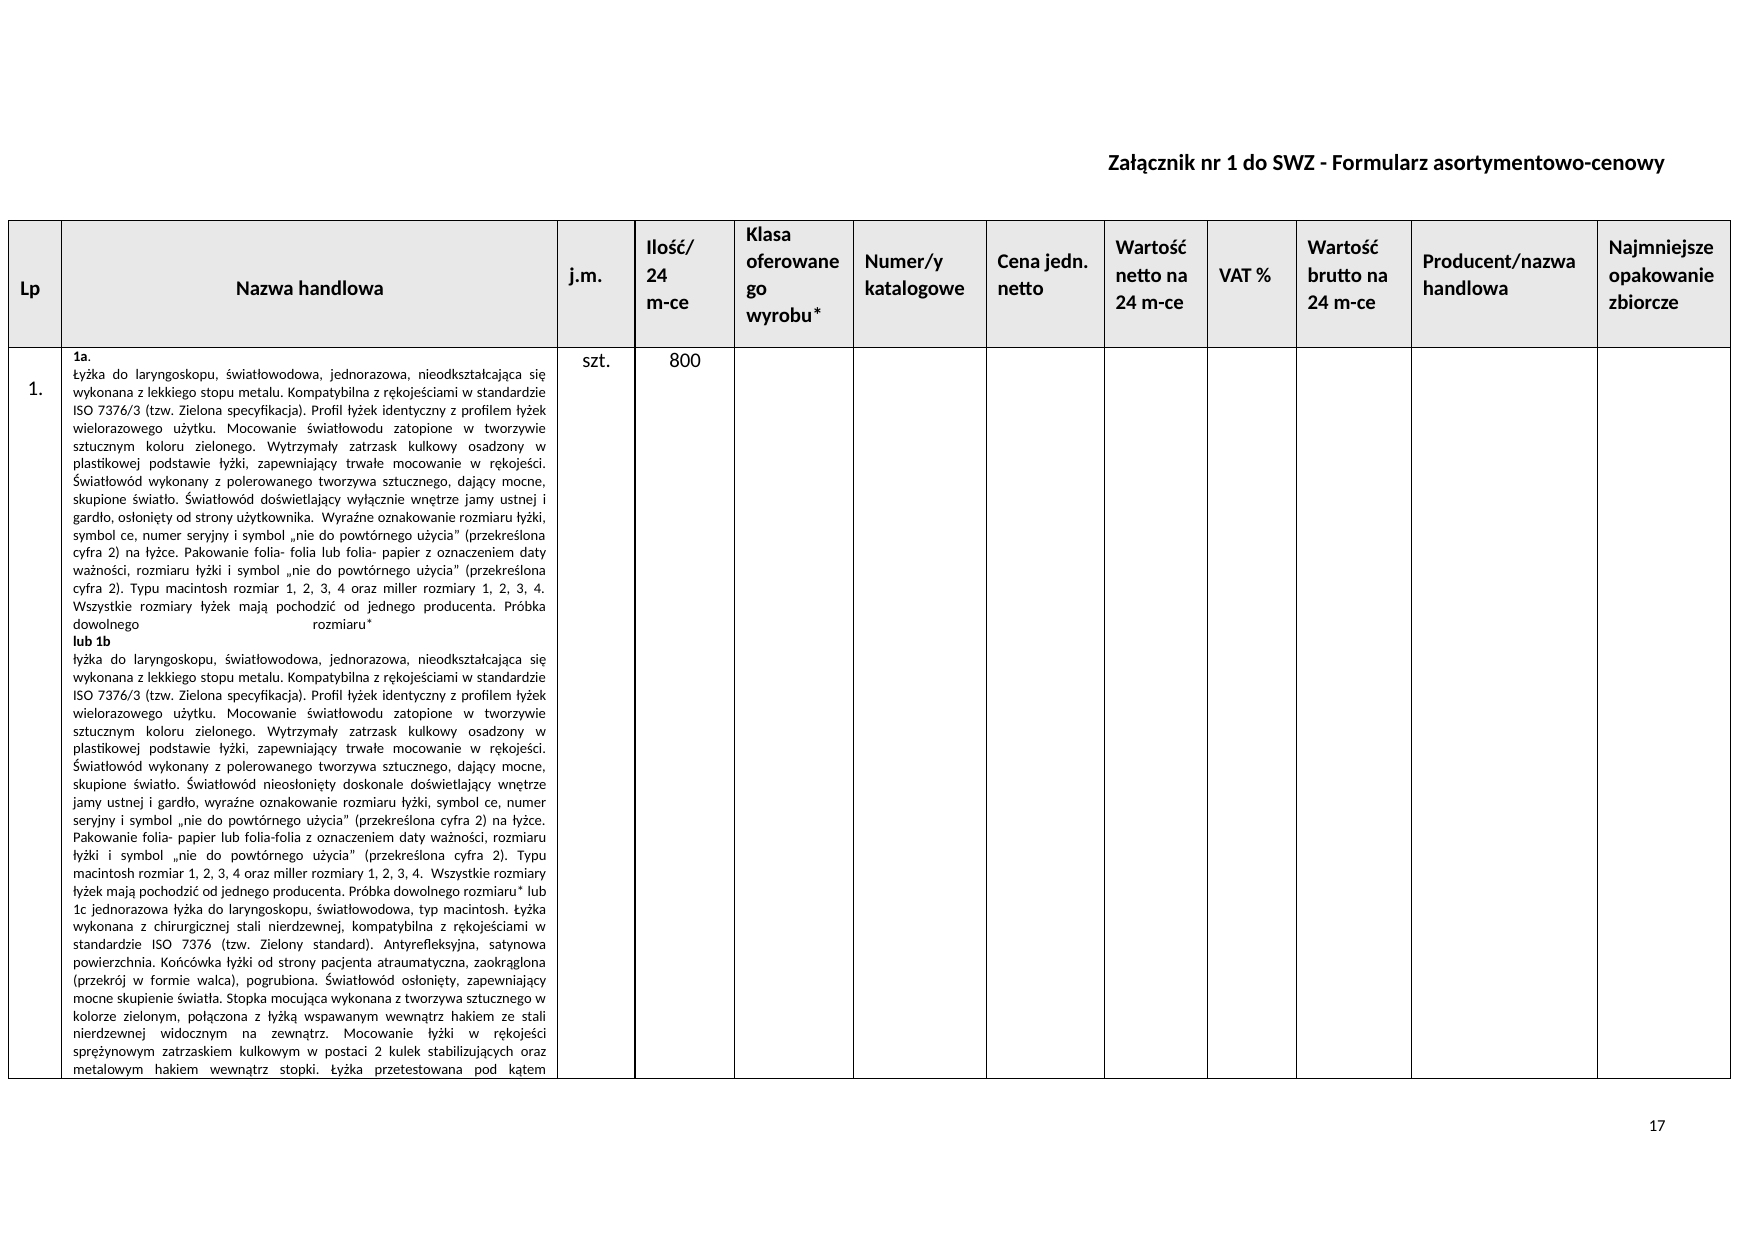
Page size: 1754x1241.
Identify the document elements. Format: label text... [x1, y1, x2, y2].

table_header Producent/nazwa handlowa [1412, 221, 1597, 347]
table_header Najmniejsze opakowanie zbiorcze [1598, 221, 1730, 347]
table_header Lp [9, 221, 61, 347]
table_header Wartość netto na 24 m-ce [1105, 221, 1207, 347]
table_header Cena jedn. netto [987, 221, 1104, 347]
table_cell [1208, 348, 1296, 1078]
table_header Nazwa handlowa [62, 221, 557, 347]
table_header Wartość brutto na 24 m-ce [1297, 221, 1411, 347]
table_cell [735, 348, 853, 1078]
table_cell 1. [9, 348, 61, 1078]
text Załącznik nr 1 do SWZ - Formularz asortymentowo-cenowy [811, 148, 1665, 176]
table_cell [1412, 348, 1597, 1078]
table_header j.m. [558, 221, 634, 347]
table_cell [1598, 348, 1730, 1078]
table_cell 800 [636, 348, 734, 1078]
table_header Ilość/ 24 m-ce [636, 221, 734, 347]
table_cell [854, 348, 986, 1078]
table_cell szt. [558, 348, 634, 1078]
table_cell [1297, 348, 1411, 1078]
table_cell [1105, 348, 1207, 1078]
table_cell [987, 348, 1104, 1078]
table_header Numer/y katalogowe [854, 221, 986, 347]
table_header VAT % [1208, 221, 1296, 347]
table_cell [62, 348, 557, 1078]
table_header Klasa oferowanego wyrobu* [735, 221, 853, 347]
